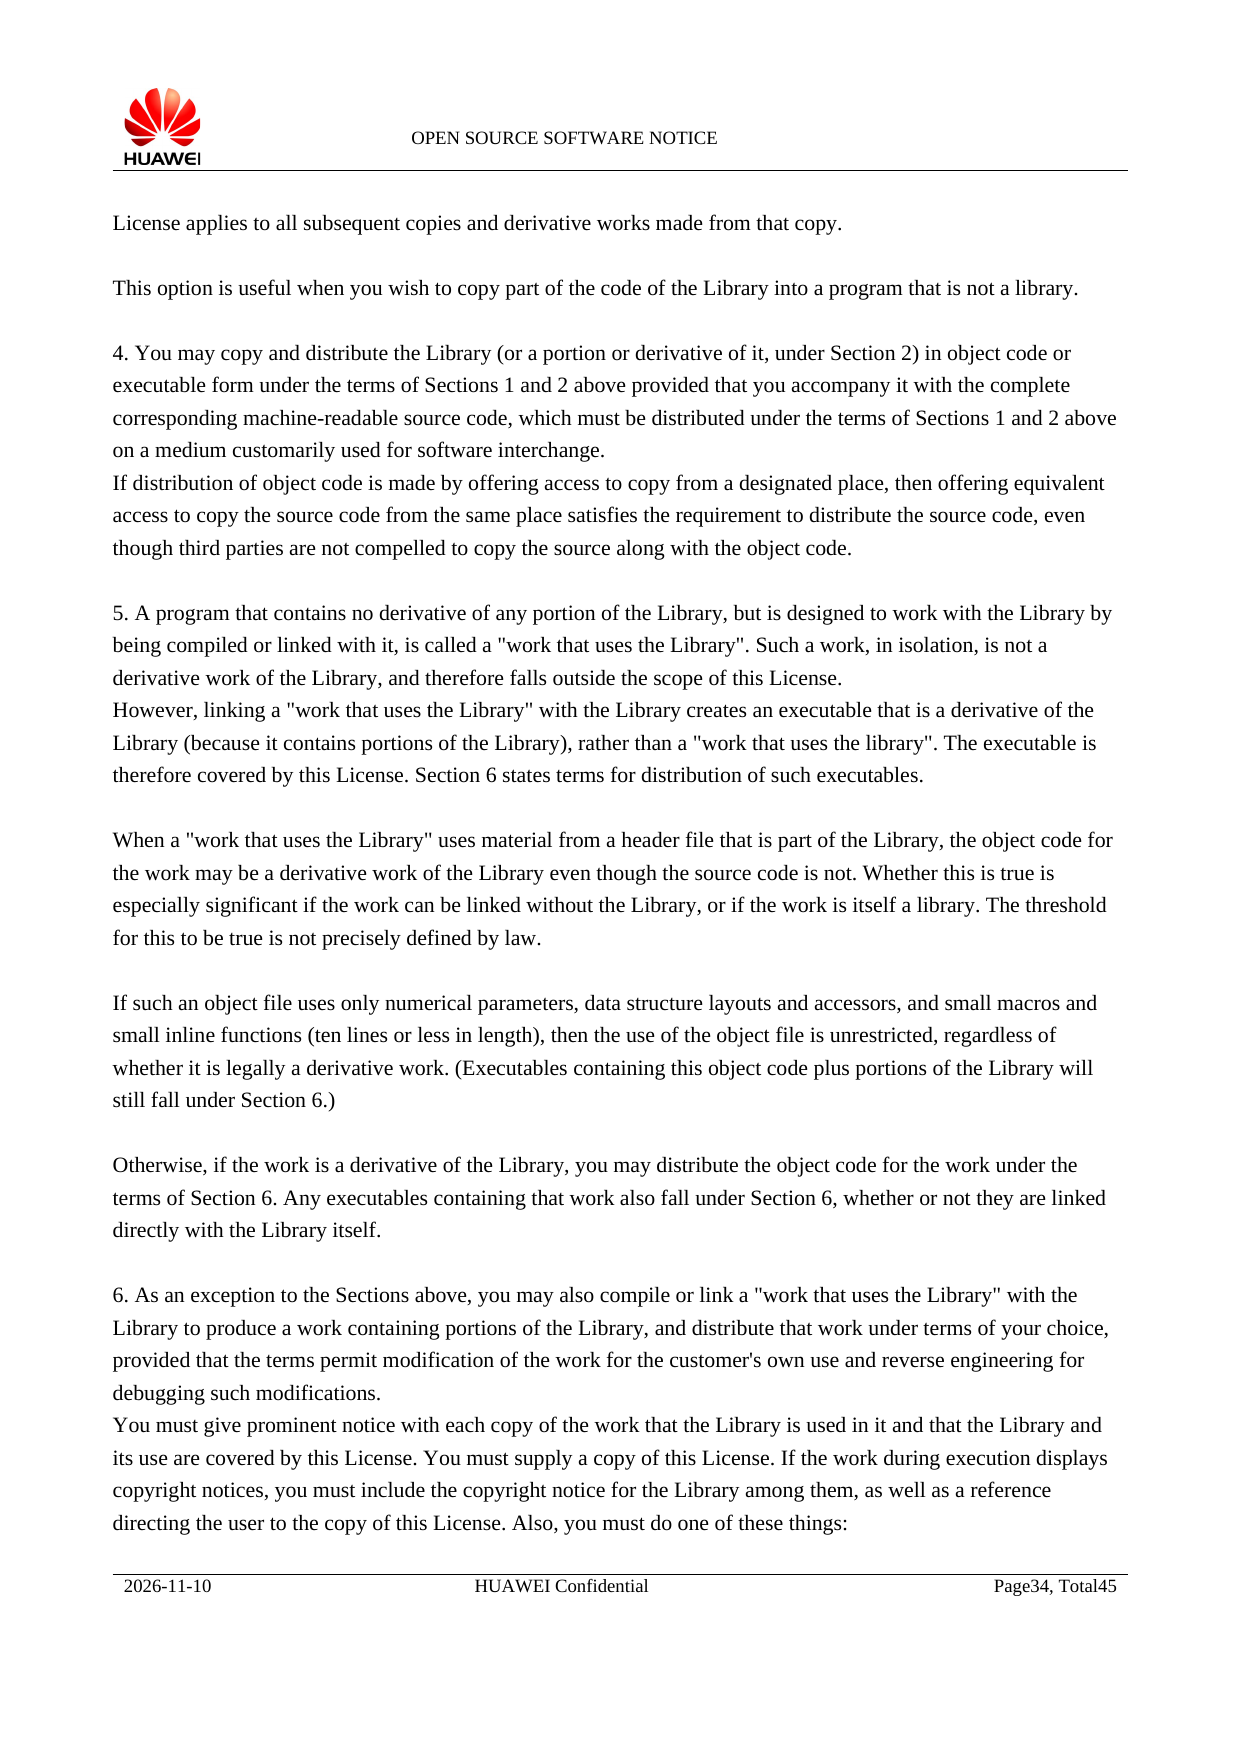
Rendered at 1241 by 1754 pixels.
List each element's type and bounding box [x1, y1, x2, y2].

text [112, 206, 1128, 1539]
picture [124, 88, 201, 165]
